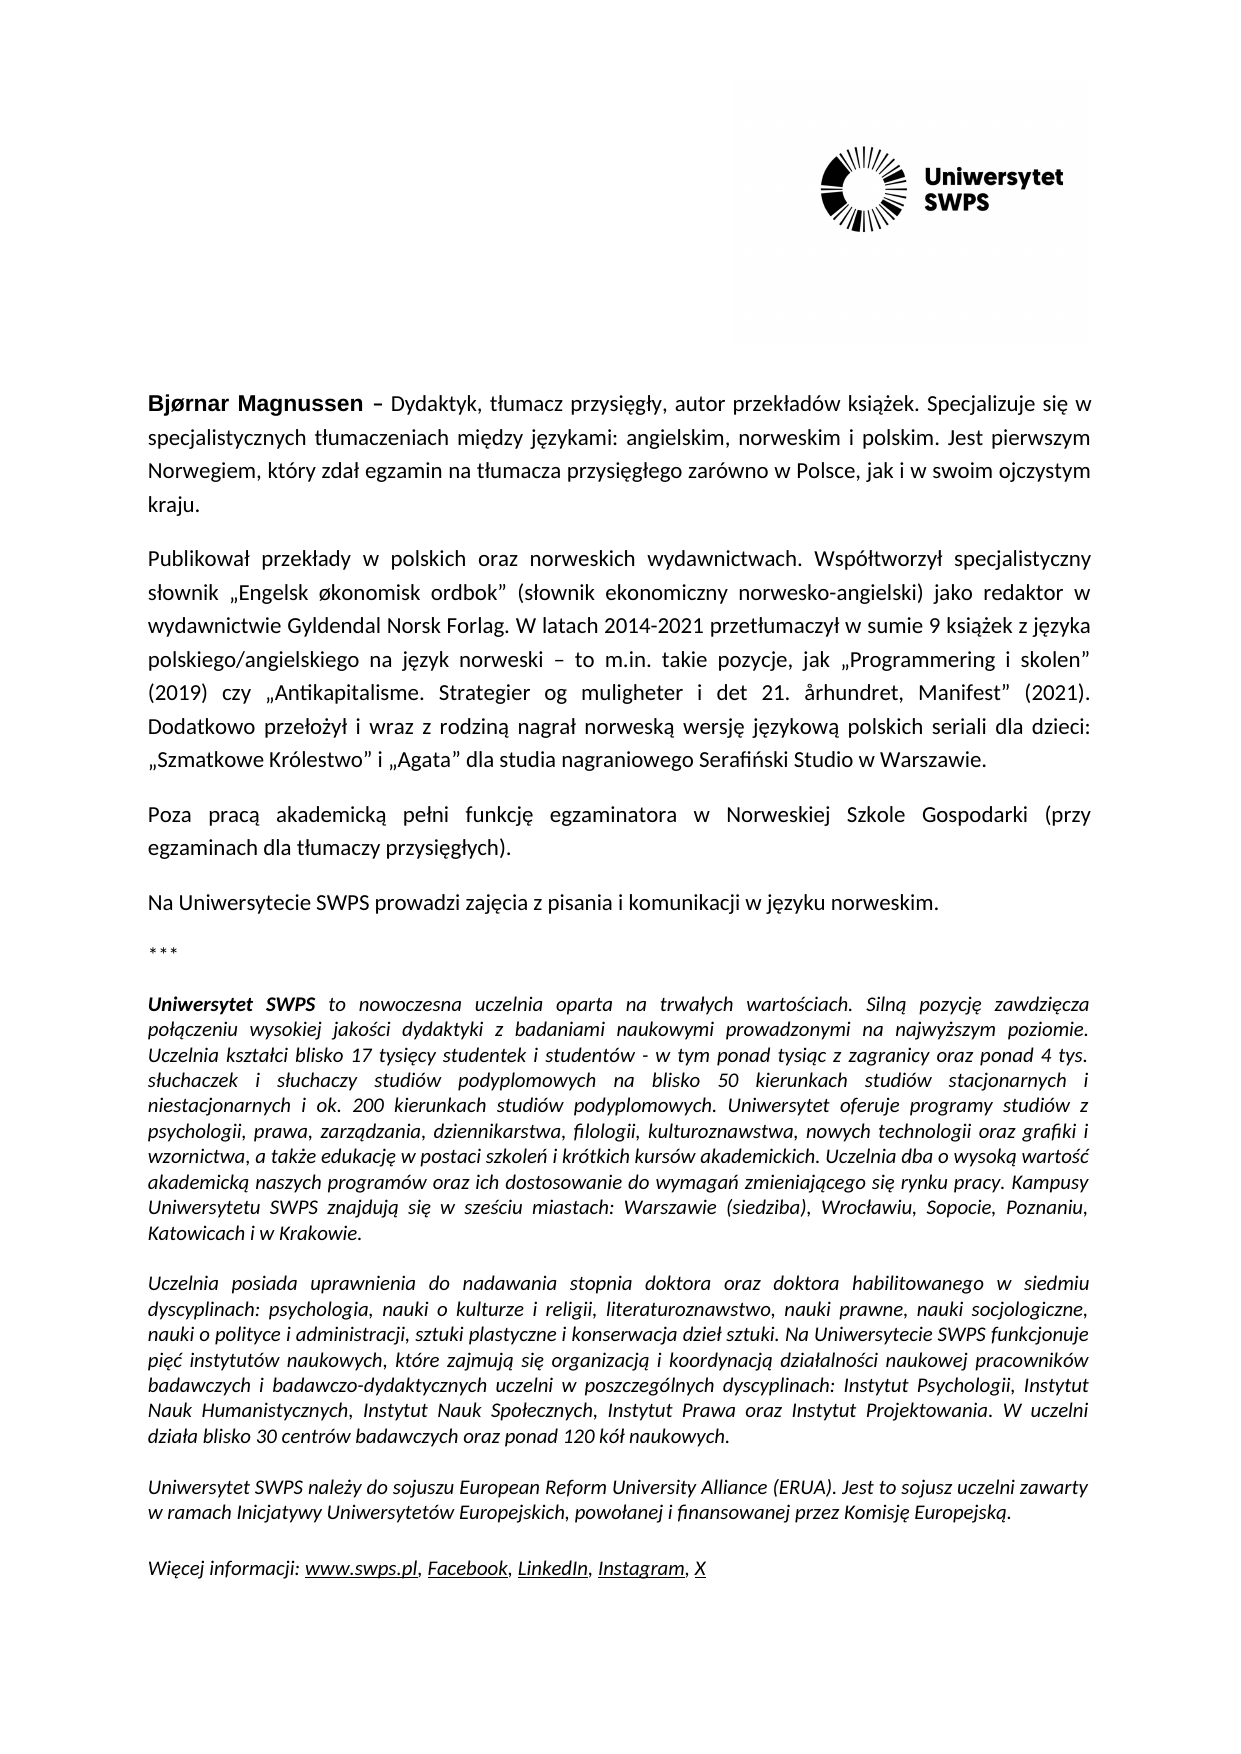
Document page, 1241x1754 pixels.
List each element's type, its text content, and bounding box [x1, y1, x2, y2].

picture [731, 77, 1090, 257]
text *** [148, 942, 1092, 968]
subtitle Publikował przekłady w polskich oraz norweskich wydawnictwach. Współtworzył specjalistyczny słownik „Engelsk økonomisk ordbok” (słownik ekonomiczny norwesko-angielski) jako redaktor w wydawnictwie Gyldendal Norsk Forlag. W latach 2014-2021 przetłumaczył w sumie 9 książek z języka polskiego/angielskiego na język norweski – to m.in. takie pozycje, jak „Programmering i skolen” (2019) czy „Antikapitalisme. Strategier og muligheter i det 21. århundret, Manifest” (2021). Dodatkowo przełożył i wraz z rodziną nagrał norweską wersję językową polskich seriali dla dzieci: „Szmatkowe Królestwo” i „Agata” dla studia nagraniowego Serafiński Studio w Warszawie. [148, 544, 1092, 774]
subtitle Bjørnar Magnussen – Dydaktyk, tłumacz przysięgły, autor przekładów książek. Specjalizuje się w specjalistycznych tłumaczeniach między językami: angielskim, norweskim i polskim. Jest pierwszym Norwegiem, który zdał egzamin na tłumacza przysięgłego zarówno w Polsce, jak i w swoim ojczystym kraju. [148, 257, 1092, 518]
text Uczelnia posiada uprawnienia do nadawania stopnia doktora oraz doktora habilitowanego w siedmiu dyscyplinach: psychologia, nauki o kulturze i religii, literaturoznawstwo, nauki prawne, nauki socjologiczne, nauki o polityce i administracji, sztuki plastyczne i konserwacja dzieł sztuki. Na Uniwersytecie SWPS funkcjonuje pięć instytutów naukowych, które zajmują się organizacją i koordynacją działalności naukowej pracowników badawczych i badawczo-dydaktycznych uczelni w poszczególnych dyscyplinach: Instytut Psychologii, Instytut Nauk Humanistycznych, Instytut Nauk Społecznych, Instytut Prawa oraz Instytut Projektowania. W uczelni działa blisko 30 centrów badawczych oraz ponad 120 kół naukowych. [148, 1271, 1092, 1448]
text Uniwersytet SWPS to nowoczesna uczelnia oparta na trwałych wartościach. Silną pozycję zawdzięcza połączeniu wysokiej jakości dydaktyki z badaniami naukowymi prowadzonymi na najwyższym poziomie. Uczelnia kształci blisko 17 tysięcy studentek i studentów - w tym ponad tysiąc z zagranicy oraz ponad 4 tys. słuchaczek i słuchaczy studiów podyplomowych na blisko 50 kierunkach studiów stacjonarnych i niestacjonarnych i ok. 200 kierunkach studiów podyplomowych. Uniwersytet oferuje programy studiów z psychologii, prawa, zarządzania, dziennikarstwa, filologii, kulturoznawstwa, nowych technologii oraz grafiki i wzornictwa, a także edukację w postaci szkoleń i krótkich kursów akademickich. Uczelnia dba o wysoką wartość akademicką naszych programów oraz ich dostosowanie do wymagań zmieniającego się rynku pracy. Kampusy Uniwersytetu SWPS znajdują się w sześciu miastach: Warszawie (siedziba), Wrocławiu, Sopocie, Poznaniu, Katowicach i w Krakowie. [148, 991, 1092, 1245]
text Uniwersytet SWPS należy do sojuszu European Reform University Alliance (ERUA). Jest to sojusz uczelni zawarty w ramach Inicjatywy Uniwersytetów Europejskich, powołanej i finansowanej przez Komisję Europejską. [148, 1474, 1092, 1525]
subtitle Poza pracą akademicką pełni funkcję egzaminatora w Norweskiej Szkole Gospodarki (przy egzaminach dla tłumaczy przysięgłych). [148, 800, 1092, 862]
subtitle Na Uniwersytecie SWPS prowadzi zajęcia z pisania i komunikacji w języku norweskim. [148, 888, 1092, 916]
text Więcej informacji: www.swps.pl, Facebook, LinkedIn, Instagram, X [148, 1555, 1092, 1581]
